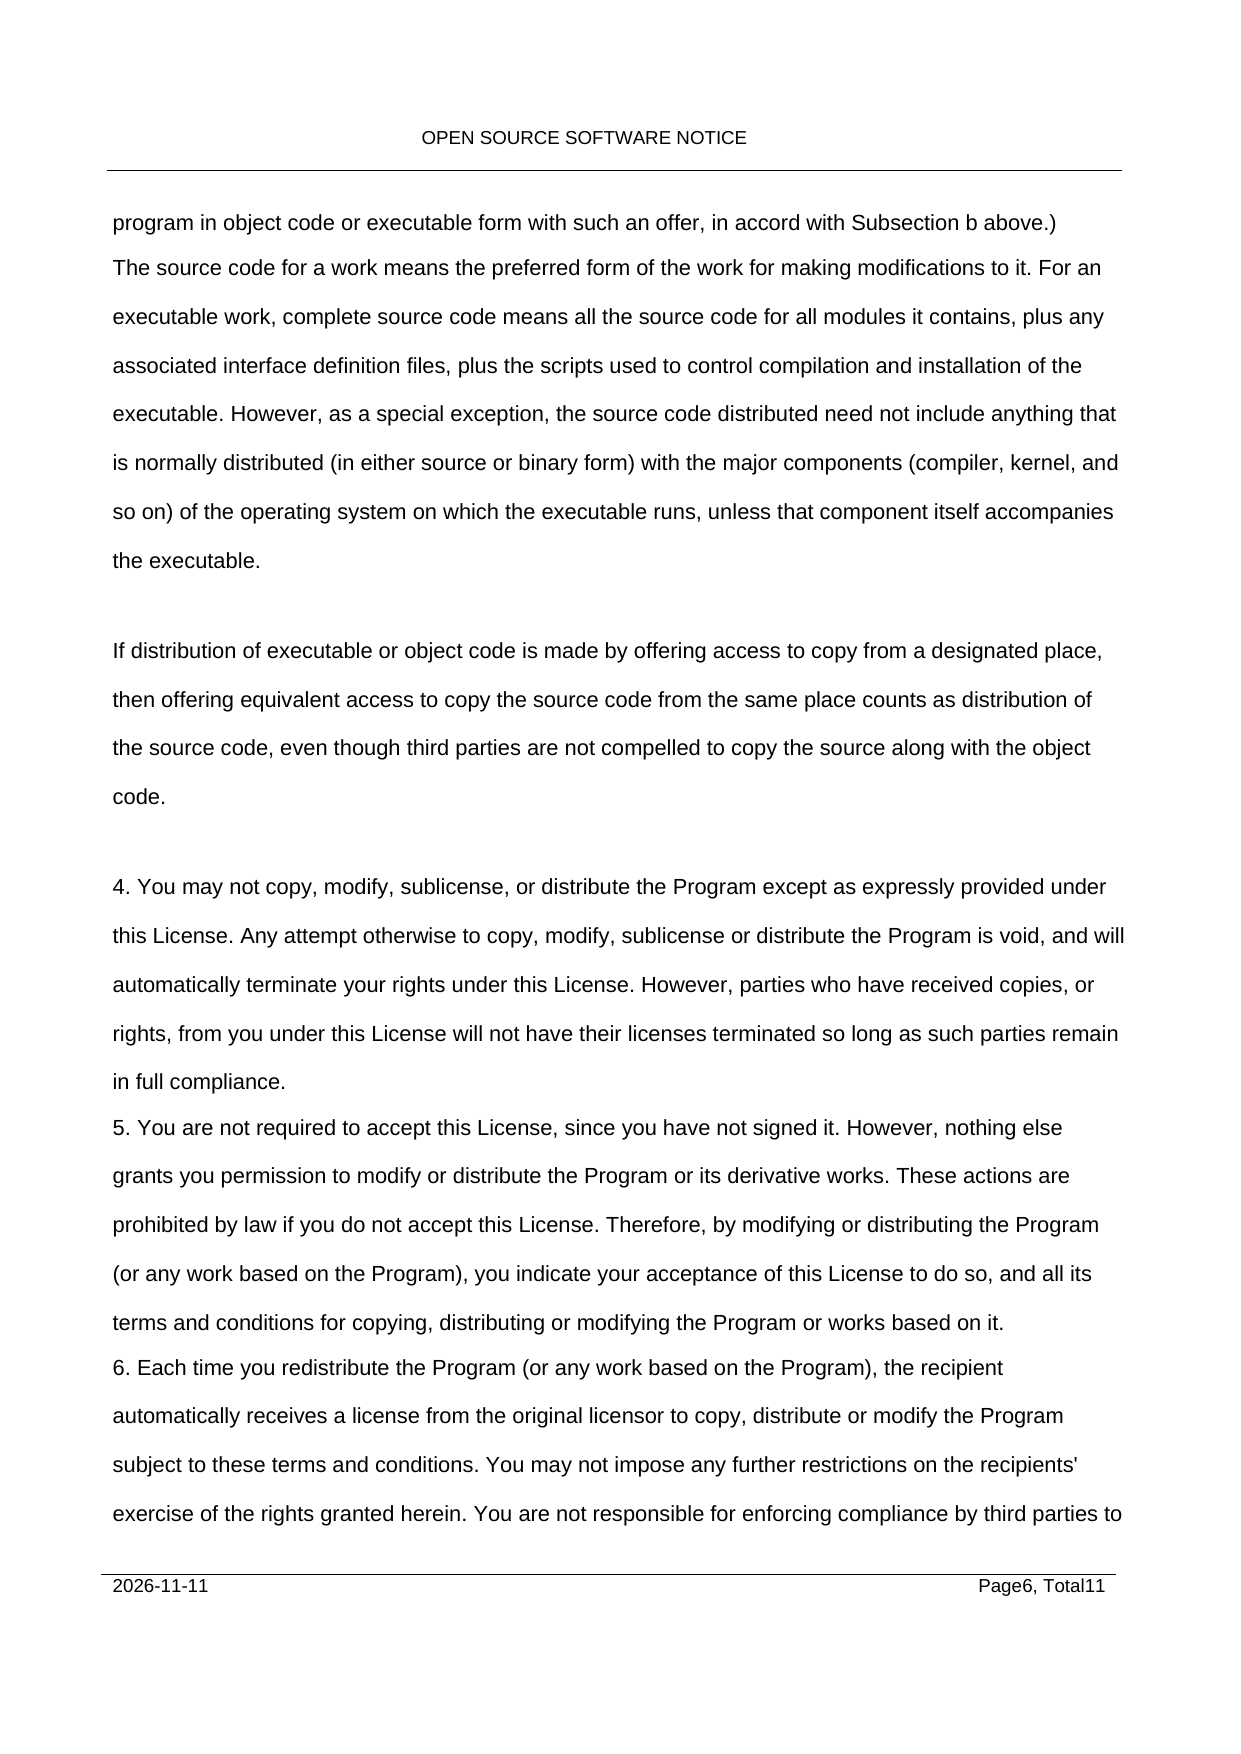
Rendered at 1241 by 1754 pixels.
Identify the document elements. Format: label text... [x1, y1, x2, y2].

text 5. You are not required to accept this License, since you have not signed it. However, nothing else grants you permission to modify or distribute the Program or its derivative works. These actions are prohibited by law if you do not accept this License. Therefore, by modifying or distributing the Program (or any work based on the Program), you indicate your acceptance of this License to do so, and all its terms and conditions for copying, distributing or modifying the Program or works based on it. [112, 1111, 1128, 1338]
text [112, 1351, 1128, 1529]
text 4. You may not copy, modify, sublicense, or distribute the Program except as expressly provided under this License. Any attempt otherwise to copy, modify, sublicense or distribute the Program is void, and will automatically terminate your rights under this License. However, parties who have received copies, or rights, from you under this License will not have their licenses terminated so long as such parties remain in full compliance. [112, 871, 1128, 1098]
text The source code for a work means the preferred form of the work for making modifications to it. For an executable work, complete source code means all the source code for all modules it contains, plus any associated interface definition files, plus the scripts used to control compilation and installation of the executable. However, as a special exception, the source code distributed need not include anything that is normally distributed (in either source or binary form) with the major components (compiler, kernel, and so on) of the operating system on which the executable runs, unless that component itself accompanies the executable. [112, 251, 1128, 576]
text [112, 206, 1128, 239]
text If distribution of executable or object code is made by offering access to copy from a designated place, then offering equivalent access to copy the source code from the same place counts as distribution of the source code, even though third parties are not compelled to copy the source along with the object code. [112, 634, 1128, 813]
